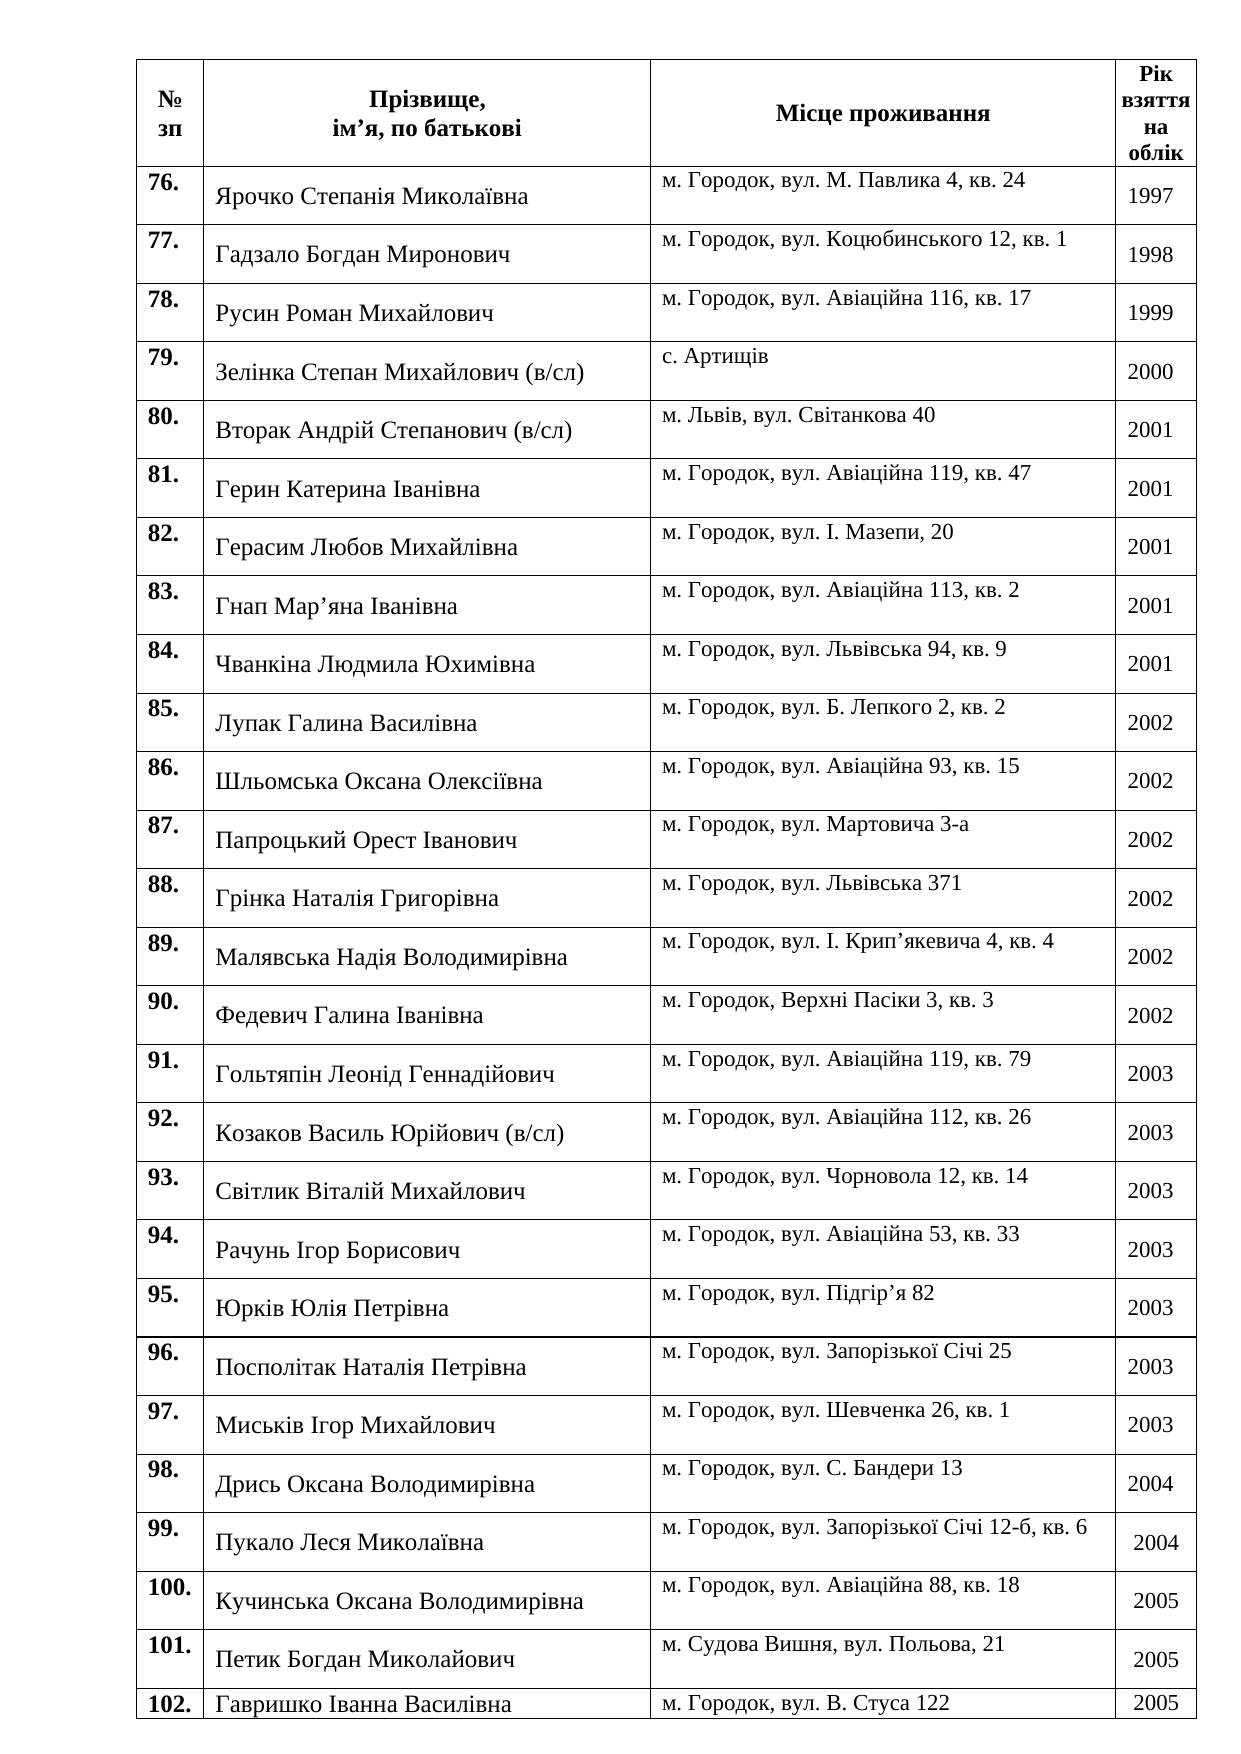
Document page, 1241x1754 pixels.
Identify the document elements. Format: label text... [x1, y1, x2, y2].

table_cell 2001 [1116, 576, 1196, 634]
table_cell [137, 694, 203, 751]
table_cell м. Городок, вул. Коцюбинського 12, кв. 1 [651, 225, 1115, 283]
table_cell Кучинська Оксана Володимирівна [204, 1572, 650, 1629]
table_cell Зелінка Степан Михайлович (в/сл) [204, 342, 650, 400]
table_cell м. Городок, вул. Авіаційна 113, кв. 2 [651, 576, 1115, 634]
table_cell Рачунь Ігор Борисович [204, 1220, 650, 1278]
table_cell [137, 1045, 203, 1102]
table_header Рік взяття на облік [1116, 60, 1196, 166]
table_cell Лупак Галина Василівна [204, 694, 650, 751]
table_header Місце проживання [651, 60, 1115, 166]
table_cell м. Городок, вул. В. Стуса 122 [651, 1689, 1115, 1717]
table_cell м. Городок, вул. Авіаційна 53, кв. 33 [651, 1220, 1115, 1278]
table_cell Федевич Галина Іванівна [204, 986, 650, 1044]
table_cell м. Городок, вул. Львівська 94, кв. 9 [651, 635, 1115, 692]
table_cell 2003 [1116, 1338, 1196, 1395]
table_cell [137, 928, 203, 985]
table_cell [137, 1689, 203, 1717]
table_cell 2000 [1116, 342, 1196, 400]
table_cell Козаков Василь Юрійович (в/сл) [204, 1103, 650, 1161]
table_cell м. Городок, вул. Шевченка 26, кв. 1 [651, 1396, 1115, 1453]
table_cell м. Городок, вул. Запорізької Січі 12-б, кв. 6 [651, 1513, 1115, 1571]
table_cell Гавришко Іванна Василівна [204, 1689, 650, 1717]
table_header № зп [137, 60, 203, 166]
table_cell м. Городок, вул. Авіаційна 116, кв. 17 [651, 284, 1115, 341]
table_cell 2003 [1116, 1162, 1196, 1219]
table_cell [137, 401, 203, 458]
table_cell 1997 [1116, 167, 1196, 224]
table_cell Петик Богдан Миколайович [204, 1630, 650, 1688]
table_cell [137, 459, 203, 517]
table_cell [137, 342, 203, 400]
table_cell [137, 1279, 203, 1336]
table_cell Герасим Любов Михайлівна [204, 518, 650, 575]
table_cell Чванкіна Людмила Юхимівна [204, 635, 650, 692]
table_cell Гольтяпін Леонід Геннадійович [204, 1045, 650, 1102]
table_cell [137, 1220, 203, 1278]
table_cell Дрись Оксана Володимирівна [204, 1455, 650, 1512]
table_cell Гадзало Богдан Миронович [204, 225, 650, 283]
table_header Прізвище, ім’я, по батькові [204, 60, 650, 166]
table_cell м. Городок, вул. Авіаційна 119, кв. 47 [651, 459, 1115, 517]
table_cell 2003 [1116, 1220, 1196, 1278]
table_cell Юрків Юлія Петрівна [204, 1279, 650, 1336]
table_cell м. Городок, вул. Підгір’я 82 [651, 1279, 1115, 1336]
table_cell 2002 [1116, 928, 1196, 985]
table_cell м. Львів, вул. Світанкова 40 [651, 401, 1115, 458]
table_cell [137, 576, 203, 634]
table_cell м. Городок, вул. Б. Лепкого 2, кв. 2 [651, 694, 1115, 751]
table_cell Посполітак Наталія Петрівна [204, 1338, 650, 1395]
table_cell [137, 1455, 203, 1512]
table_cell 2001 [1116, 518, 1196, 575]
table_cell Грінка Наталія Григорівна [204, 869, 650, 927]
table_cell Пукало Леся Миколаївна [204, 1513, 650, 1571]
table_cell м. Судова Вишня, вул. Польова, 21 [651, 1630, 1115, 1688]
table_cell [137, 1338, 203, 1395]
table_cell [137, 1396, 203, 1453]
table_cell Герин Катерина Іванівна [204, 459, 650, 517]
table_cell [137, 752, 203, 809]
table_cell с. Артищів [651, 342, 1115, 400]
table_cell м. Городок, вул. С. Бандери 13 [651, 1455, 1115, 1512]
table_cell 2003 [1116, 1045, 1196, 1102]
table_cell [137, 811, 203, 868]
table_cell 2004 [1116, 1513, 1196, 1571]
table_cell 2002 [1116, 986, 1196, 1044]
table_cell Русин Роман Михайлович [204, 284, 650, 341]
table_cell 2002 [1116, 869, 1196, 927]
table_cell Миськів Ігор Михайлович [204, 1396, 650, 1453]
table_cell Світлик Віталій Михайлович [204, 1162, 650, 1219]
table_cell [137, 1162, 203, 1219]
table_cell м. Городок, Верхні Пасіки 3, кв. 3 [651, 986, 1115, 1044]
table_cell 2001 [1116, 459, 1196, 517]
table_cell м. Городок, вул. І. Мазепи, 20 [651, 518, 1115, 575]
table_cell 2003 [1116, 1279, 1196, 1336]
table_cell Папроцький Орест Іванович [204, 811, 650, 868]
table_cell Шльомська Оксана Олексіївна [204, 752, 650, 809]
table_cell [137, 869, 203, 927]
table_cell м. Городок, вул. М. Павлика 4, кв. 24 [651, 167, 1115, 224]
table_cell Гнап Мар’яна Іванівна [204, 576, 650, 634]
table_cell 2004 [1116, 1455, 1196, 1512]
table_cell [137, 986, 203, 1044]
table_cell [137, 518, 203, 575]
table_cell [137, 1513, 203, 1571]
table_cell [137, 167, 203, 224]
table_cell 2003 [1116, 1396, 1196, 1453]
table_cell 2001 [1116, 401, 1196, 458]
table_cell м. Городок, вул. Чорновола 12, кв. 14 [651, 1162, 1115, 1219]
table_cell 2002 [1116, 811, 1196, 868]
table_cell м. Городок, вул. Запорізької Січі 25 [651, 1338, 1115, 1395]
table_cell 2005 [1116, 1630, 1196, 1688]
table_cell 2005 [1116, 1572, 1196, 1629]
table_cell м. Городок, вул. Авіаційна 93, кв. 15 [651, 752, 1115, 809]
table_cell 2003 [1116, 1103, 1196, 1161]
table_cell 2002 [1116, 752, 1196, 809]
table_cell Малявська Надія Володимирівна [204, 928, 650, 985]
table_cell 1999 [1116, 284, 1196, 341]
table_cell [137, 1572, 203, 1629]
table_cell Ярочко Степанія Миколаївна [204, 167, 650, 224]
table_cell 1998 [1116, 225, 1196, 283]
table_cell [137, 1630, 203, 1688]
table_cell [137, 635, 203, 692]
table_cell м. Городок, вул. Львівська 371 [651, 869, 1115, 927]
table_cell м. Городок, вул. Авіаційна 88, кв. 18 [651, 1572, 1115, 1629]
table_cell 2005 [1116, 1689, 1196, 1717]
table_cell 2002 [1116, 694, 1196, 751]
table_cell м. Городок, вул. Мартовича 3-а [651, 811, 1115, 868]
table_cell [137, 225, 203, 283]
table_cell [137, 284, 203, 341]
table_cell 2001 [1116, 635, 1196, 692]
table_cell [137, 1103, 203, 1161]
table_cell Вторак Андрій Степанович (в/сл) [204, 401, 650, 458]
table_cell м. Городок, вул. І. Крип’якевича 4, кв. 4 [651, 928, 1115, 985]
table_cell м. Городок, вул. Авіаційна 119, кв. 79 [651, 1045, 1115, 1102]
table_cell м. Городок, вул. Авіаційна 112, кв. 26 [651, 1103, 1115, 1161]
